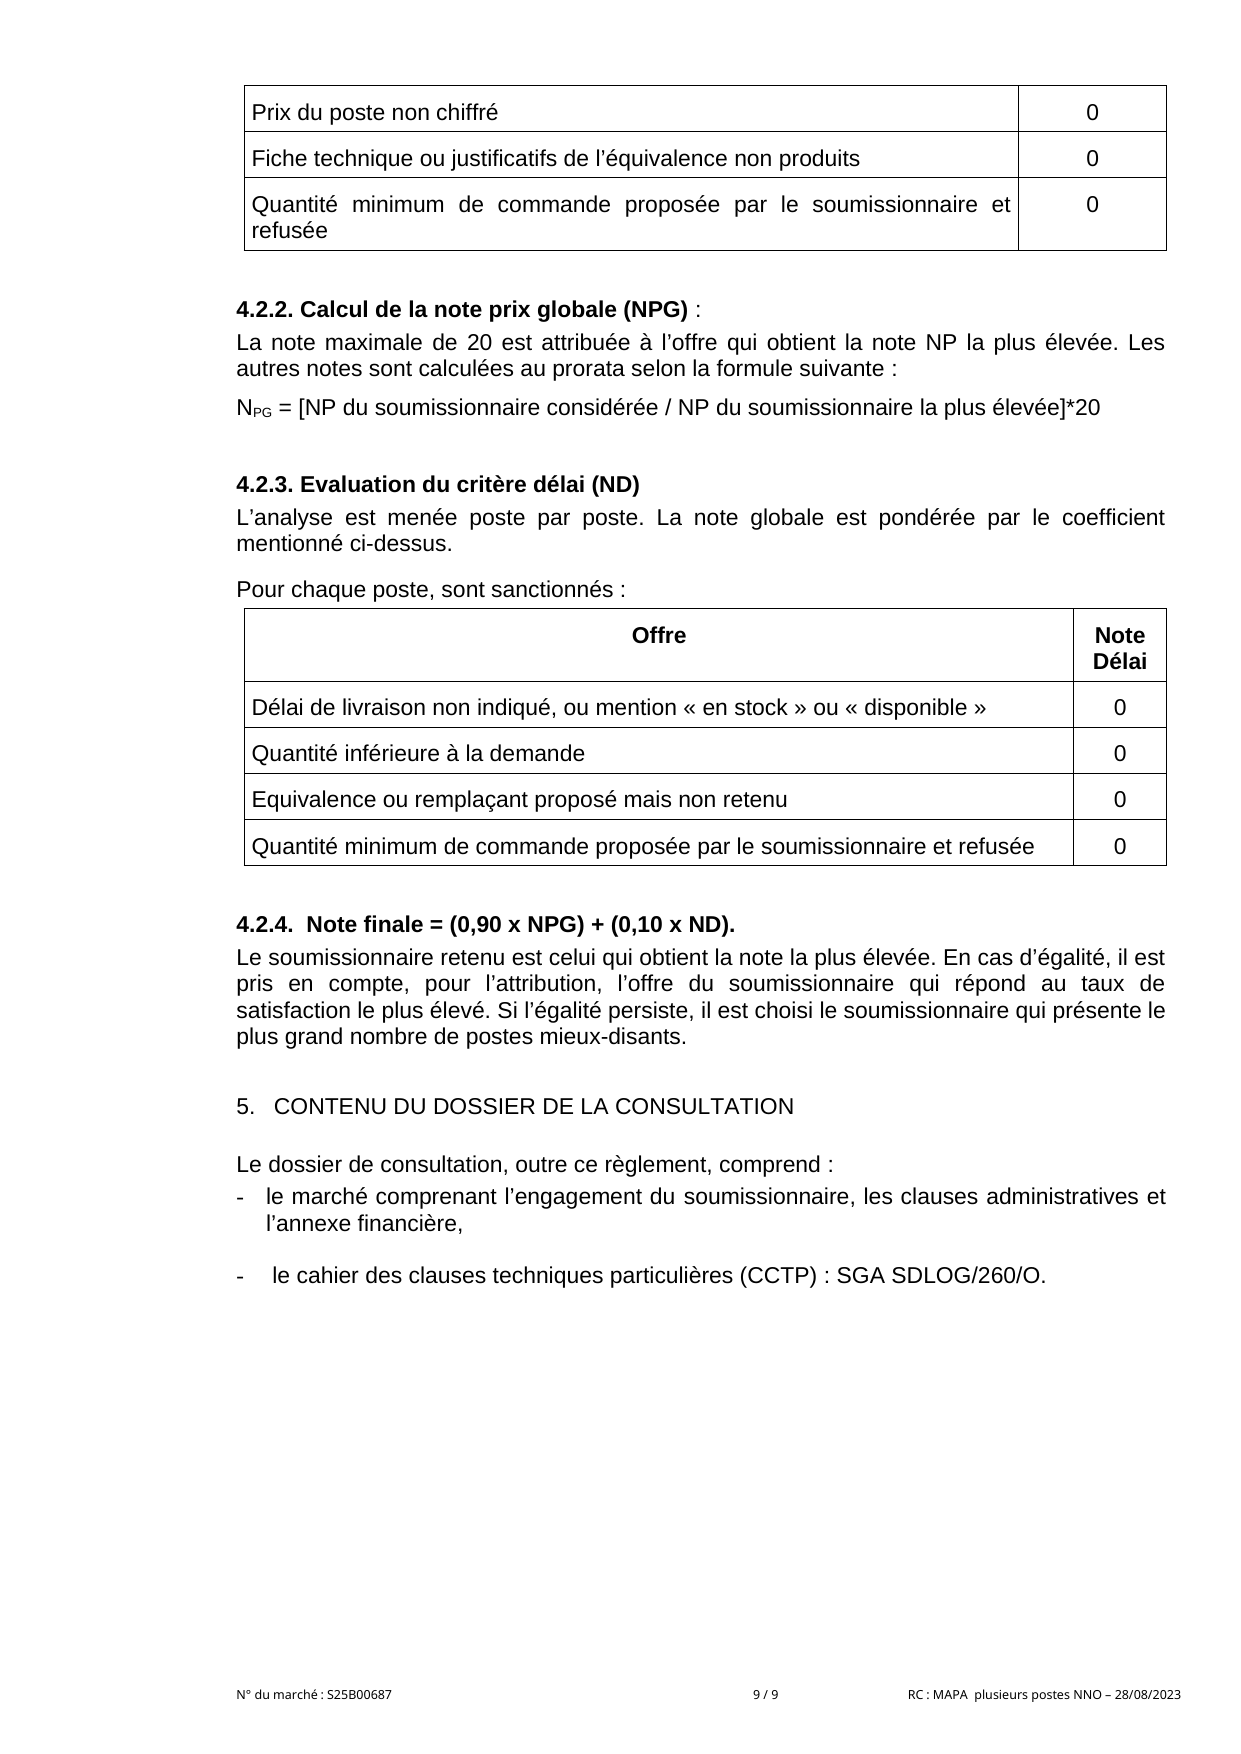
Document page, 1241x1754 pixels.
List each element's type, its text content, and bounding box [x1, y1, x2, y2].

table_cell 0 [1074, 682, 1166, 727]
text Le soumissionnaire retenu est celui qui obtient la note la plus élevée. En cas d’égalité, il est pris en compte, pour l’attribution, l’offre du soumissionnaire qui répond au taux de satisfaction le plus élevé. Si l’égalité persiste, il est choisi le soumissionnaire qui présente le plus grand nombre de postes mieux-disants. [236, 944, 1166, 1049]
table_header Offre [245, 609, 1073, 681]
text Pour chaque poste, sont sanctionnés : [236, 576, 1166, 602]
table_cell Délai de livraison non indiqué, ou mention « en stock » ou « disponible » [245, 682, 1073, 727]
table_cell Quantité minimum de commande proposée par le soumissionnaire et refusée [245, 178, 1018, 250]
table_cell Quantité inférieure à la demande [245, 728, 1073, 773]
table_cell 0 [1019, 132, 1166, 177]
text 4.2.3. Evaluation du critère délai (ND) [236, 471, 1166, 498]
text L’analyse est menée poste par poste. La note globale est pondérée par le coefficient mentionné ci-dessus. [236, 504, 1166, 557]
subtitle contenu du dossier de la consultation [236, 1093, 1166, 1119]
text Le dossier de consultation, outre ce règlement, comprend : [236, 1151, 1166, 1177]
text 4.2.2. Calcul de la note prix globale (NPG) : [236, 296, 1166, 322]
table_cell Prix du poste non chiffré [245, 86, 1018, 131]
table_cell Equivalence ou remplaçant proposé mais non retenu [245, 774, 1073, 819]
text La note maximale de 20 est attribuée à l’offre qui obtient la note NP la plus élevée. Les autres notes sont calculées au prorata selon la formule suivante : [236, 328, 1166, 381]
table_cell 0 [1019, 86, 1166, 131]
list le cahier des clauses techniques particulières (CCTP) : SGA SDLOG/260/O. [236, 1262, 1166, 1289]
table_cell Quantité minimum de commande proposée par le soumissionnaire et refusée [245, 820, 1073, 865]
table_cell 0 [1074, 820, 1166, 865]
table_cell 0 [1074, 774, 1166, 819]
text NPG = [NP du soumissionnaire considérée / NP du soumissionnaire la plus élevée]*20 [236, 394, 1166, 420]
list le marché comprenant l’engagement du soumissionnaire, les clauses administratives et l’annexe financière, [236, 1183, 1166, 1236]
table_header Note Délai [1074, 609, 1166, 681]
table_cell 0 [1019, 178, 1166, 250]
table_cell Fiche technique ou justificatifs de l’équivalence non produits [245, 132, 1018, 177]
table_cell 0 [1074, 728, 1166, 773]
text 4.2.4. Note finale = (0,90 x NPG) + (0,10 x ND). [236, 911, 1166, 938]
